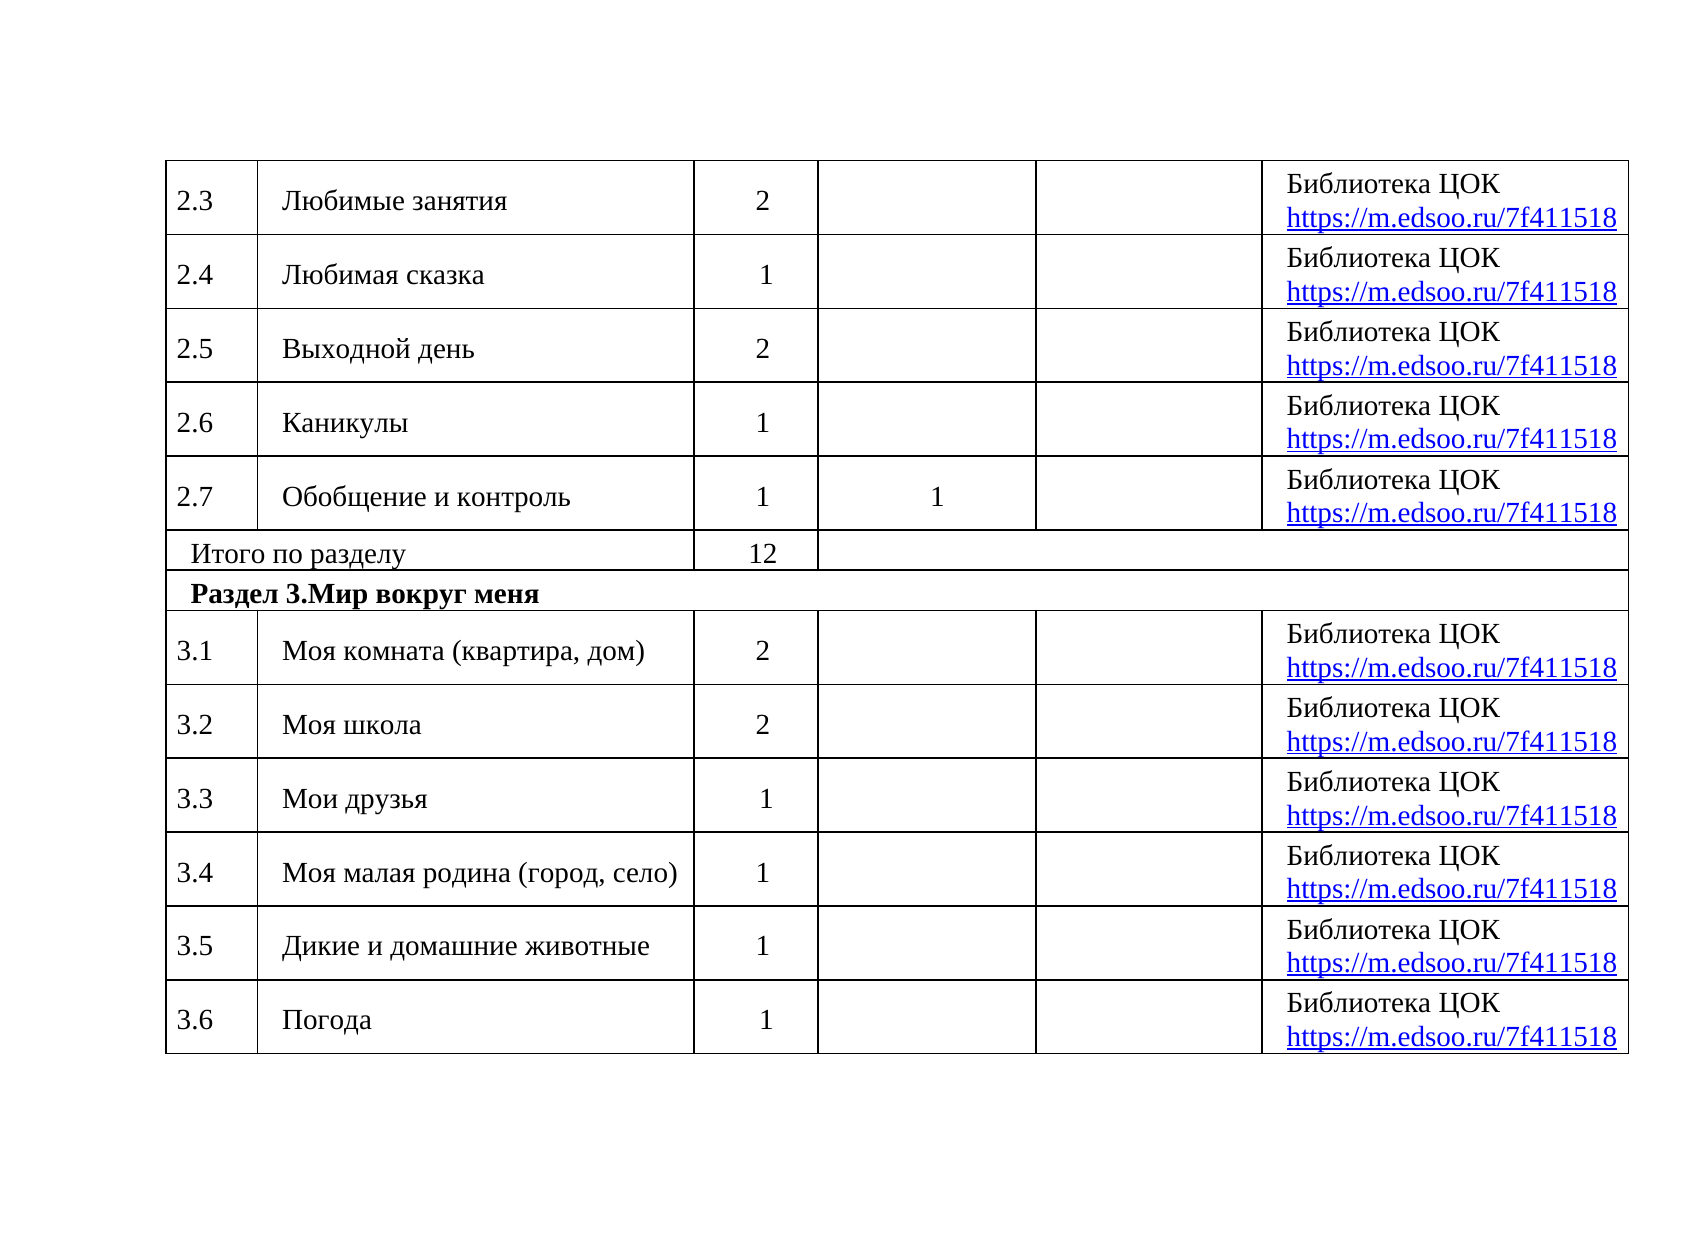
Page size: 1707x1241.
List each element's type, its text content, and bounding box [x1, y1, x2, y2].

table_cell 1 [819, 457, 1035, 529]
table_cell 2.5 [167, 309, 257, 381]
table_cell 3.4 [167, 833, 257, 905]
table_cell [819, 161, 1035, 233]
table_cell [1263, 981, 1628, 1053]
table_cell Моя школа [258, 685, 693, 757]
table_cell [819, 685, 1035, 757]
table_cell 2 [695, 685, 817, 757]
table_cell Библиотека ЦОК https://m.edsoo.ru/7f411518 [1263, 383, 1628, 455]
table_cell 2.6 [167, 383, 257, 455]
table_cell Моя малая родина (город, село) [258, 833, 693, 905]
table_cell Любимые занятия [258, 161, 693, 233]
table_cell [1263, 235, 1628, 307]
table_cell Любимая сказка [258, 235, 693, 307]
table_cell 3.1 [167, 611, 257, 683]
table_cell 12 [695, 531, 817, 569]
table_cell Погода [258, 981, 693, 1053]
table_cell [1037, 981, 1261, 1053]
table_cell Дикие и домашние животные [258, 907, 693, 979]
table_cell [1037, 457, 1261, 529]
table_cell 1 [695, 457, 817, 529]
table_cell 3.2 [167, 685, 257, 757]
table_cell [1037, 611, 1261, 683]
table_cell Библиотека ЦОК https://m.edsoo.ru/7f411518 [1263, 759, 1628, 831]
table_cell 2 [695, 611, 817, 683]
table_cell 3.3 [167, 759, 257, 831]
table_cell [1037, 685, 1261, 757]
table_cell 2.4 [167, 235, 257, 307]
table_cell 3.5 [167, 907, 257, 979]
table_cell [1037, 309, 1261, 381]
table_cell 1 [695, 907, 817, 979]
table_cell [819, 235, 1035, 307]
table_cell [1037, 161, 1261, 233]
table_cell 2 [695, 161, 817, 233]
table_cell [1037, 907, 1261, 979]
table_cell Мои друзья [258, 759, 693, 831]
table_cell [819, 833, 1035, 905]
table_cell Каникулы [258, 383, 693, 455]
table_cell [819, 759, 1035, 831]
table_cell Моя комната (квартира, дом) [258, 611, 693, 683]
table_cell Библиотека ЦОК https://m.edsoo.ru/7f411518 [1263, 685, 1628, 757]
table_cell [1263, 161, 1628, 233]
table_cell 1 [695, 981, 817, 1053]
table_cell Обобщение и контроль [258, 457, 693, 529]
table_cell Библиотека ЦОК https://m.edsoo.ru/7f411518 [1263, 457, 1628, 529]
table_cell Итого по разделу [167, 531, 693, 569]
table_cell [1037, 235, 1261, 307]
table_cell 2 [695, 309, 817, 381]
table_cell Выходной день [258, 309, 693, 381]
table_cell 1 [695, 235, 817, 307]
table_cell 3.6 [167, 981, 257, 1053]
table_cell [1263, 907, 1628, 979]
table_cell 1 [695, 833, 817, 905]
table_cell 1 [695, 759, 817, 831]
table_cell 1 [695, 383, 817, 455]
table_cell 2.3 [167, 161, 257, 233]
table_cell [819, 309, 1035, 381]
table_cell [819, 907, 1035, 979]
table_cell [1263, 833, 1628, 905]
table_cell [819, 981, 1035, 1053]
table_cell Библиотека ЦОК https://m.edsoo.ru/7f411518 [1263, 611, 1628, 683]
table_cell [1037, 383, 1261, 455]
table_cell [1037, 759, 1261, 831]
table_cell 2.7 [167, 457, 257, 529]
table_cell Раздел 3.Мир вокруг меня [167, 571, 1628, 609]
table_cell [819, 383, 1035, 455]
table_cell [1037, 833, 1261, 905]
table_cell [819, 611, 1035, 683]
table_cell [819, 531, 1628, 569]
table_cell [1263, 309, 1628, 381]
